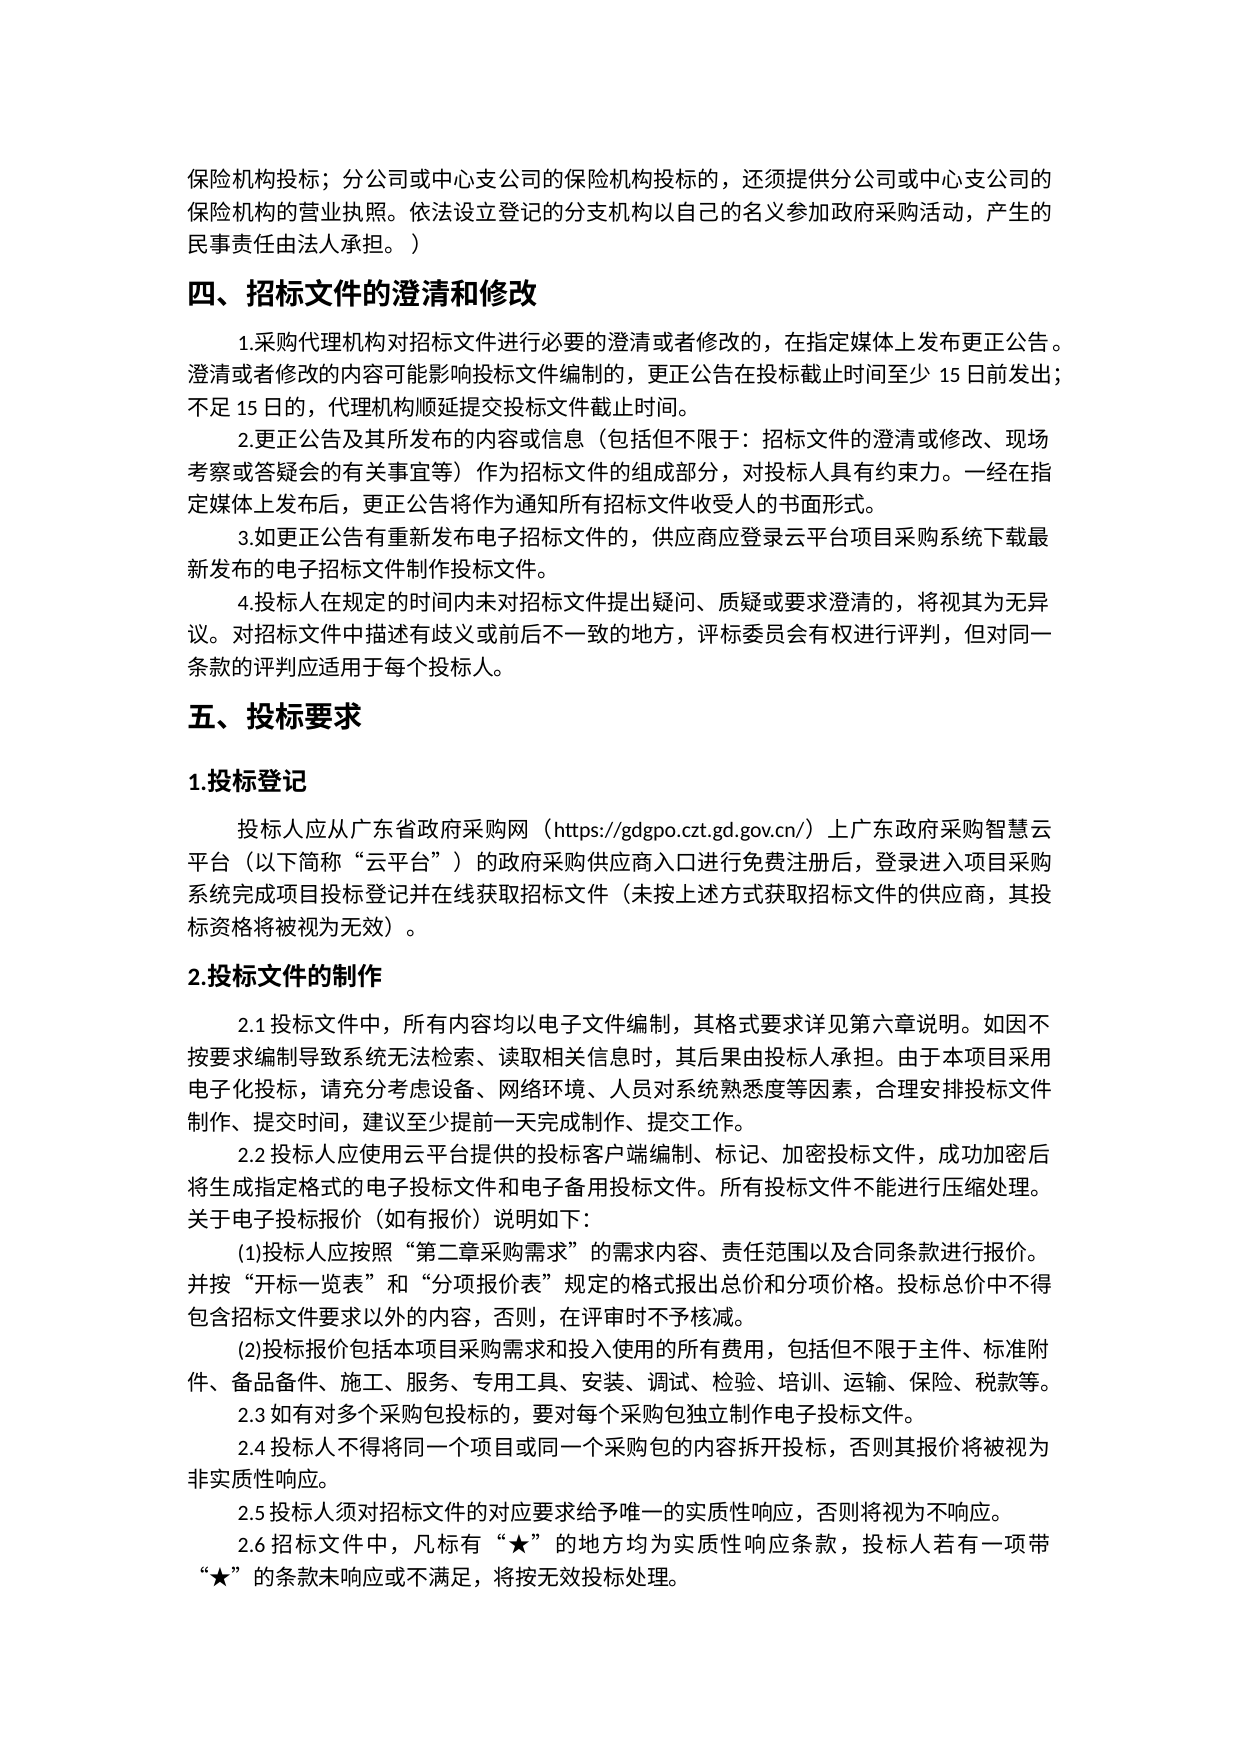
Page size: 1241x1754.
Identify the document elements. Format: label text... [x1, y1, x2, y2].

text 2.3 如有对多个采购包投标的，要对每个采购包独立制作电子投标文件。 [187, 1397, 1053, 1429]
text 四、招标文件的澄清和修改 [187, 259, 1053, 324]
text 2.投标文件的制作 [187, 942, 1053, 1007]
text 2.1投标文件中，所有内容均以电子文件编制，其格式要求详见第六章说明。如因不按要求编制导致系统无法检索、读取相关信息时，其后果由投标人承担。由于本项目采用电子化投标，请充分考虑设备、网络环境、人员对系统熟悉度等因素，合理安排投标文件制作、提交时间，建议至少提前一天完成制作、提交工作。 [187, 1007, 1053, 1137]
text 2.6招标文件中，凡标有“★”的地方均为实质性响应条款，投标人若有一项带“★”的条款未响应或不满足，将按无效投标处理。 [187, 1527, 1053, 1592]
text 2.2投标人应使用云平台提供的投标客户端编制、标记、加密投标文件，成功加密后将生成指定格式的电子投标文件和电子备用投标文件。所有投标文件不能进行压缩处理。关于电子投标报价（如有报价）说明如下： [187, 1137, 1053, 1234]
text 1.采购代理机构对招标文件进行必要的澄清或者修改的，在指定媒体上发布更正公告。澄清或者修改的内容可能影响投标文件编制的，更正公告在投标截止时间至少15日前发出；不足15日的，代理机构顺延提交投标文件截止时间。 [187, 324, 1053, 422]
text (1)投标人应按照“第二章采购需求”的需求内容、责任范围以及合同条款进行报价。并按“开标一览表”和“分项报价表”规定的格式报出总价和分项价格。投标总价中不得包含招标文件要求以外的内容，否则，在评审时不予核减。 [187, 1234, 1053, 1332]
text 投标人应从广东省政府采购网（https://gdgpo.czt.gd.gov.cn/）上广东政府采购智慧云平台（以下简称“云平台”）的政府采购供应商入口进行免费注册后，登录进入项目采购系统完成项目投标登记并在线获取招标文件（未按上述方式获取招标文件的供应商，其投标资格将被视为无效）。 [187, 812, 1053, 942]
text 2.5投标人须对招标文件的对应要求给予唯一的实质性响应，否则将视为不响应。 [187, 1494, 1053, 1527]
text (2)投标报价包括本项目采购需求和投入使用的所有费用，包括但不限于主件、标准附件、备品备件、施工、服务、专用工具、安装、调试、检验、培训、运输、保险、税款等。 [187, 1332, 1053, 1397]
text 1.投标登记 [187, 747, 1053, 812]
text 4.投标人在规定的时间内未对招标文件提出疑问、质疑或要求澄清的，将视其为无异议。对招标文件中描述有歧义或前后不一致的地方，评标委员会有权进行评判，但对同一条款的评判应适用于每个投标人。 [187, 584, 1053, 682]
text 2.更正公告及其所发布的内容或信息（包括但不限于：招标文件的澄清或修改、现场考察或答疑会的有关事宜等）作为招标文件的组成部分，对投标人具有约束力。一经在指定媒体上发布后，更正公告将作为通知所有招标文件收受人的书面形式。 [187, 422, 1053, 519]
text 五、投标要求 [187, 682, 1053, 747]
text 2.4投标人不得将同一个项目或同一个采购包的内容拆开投标，否则其报价将被视为非实质性响应。 [187, 1429, 1053, 1494]
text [187, 162, 1053, 259]
text 3.如更正公告有重新发布电子招标文件的，供应商应登录云平台项目采购系统下载最新发布的电子招标文件制作投标文件。 [187, 519, 1053, 584]
